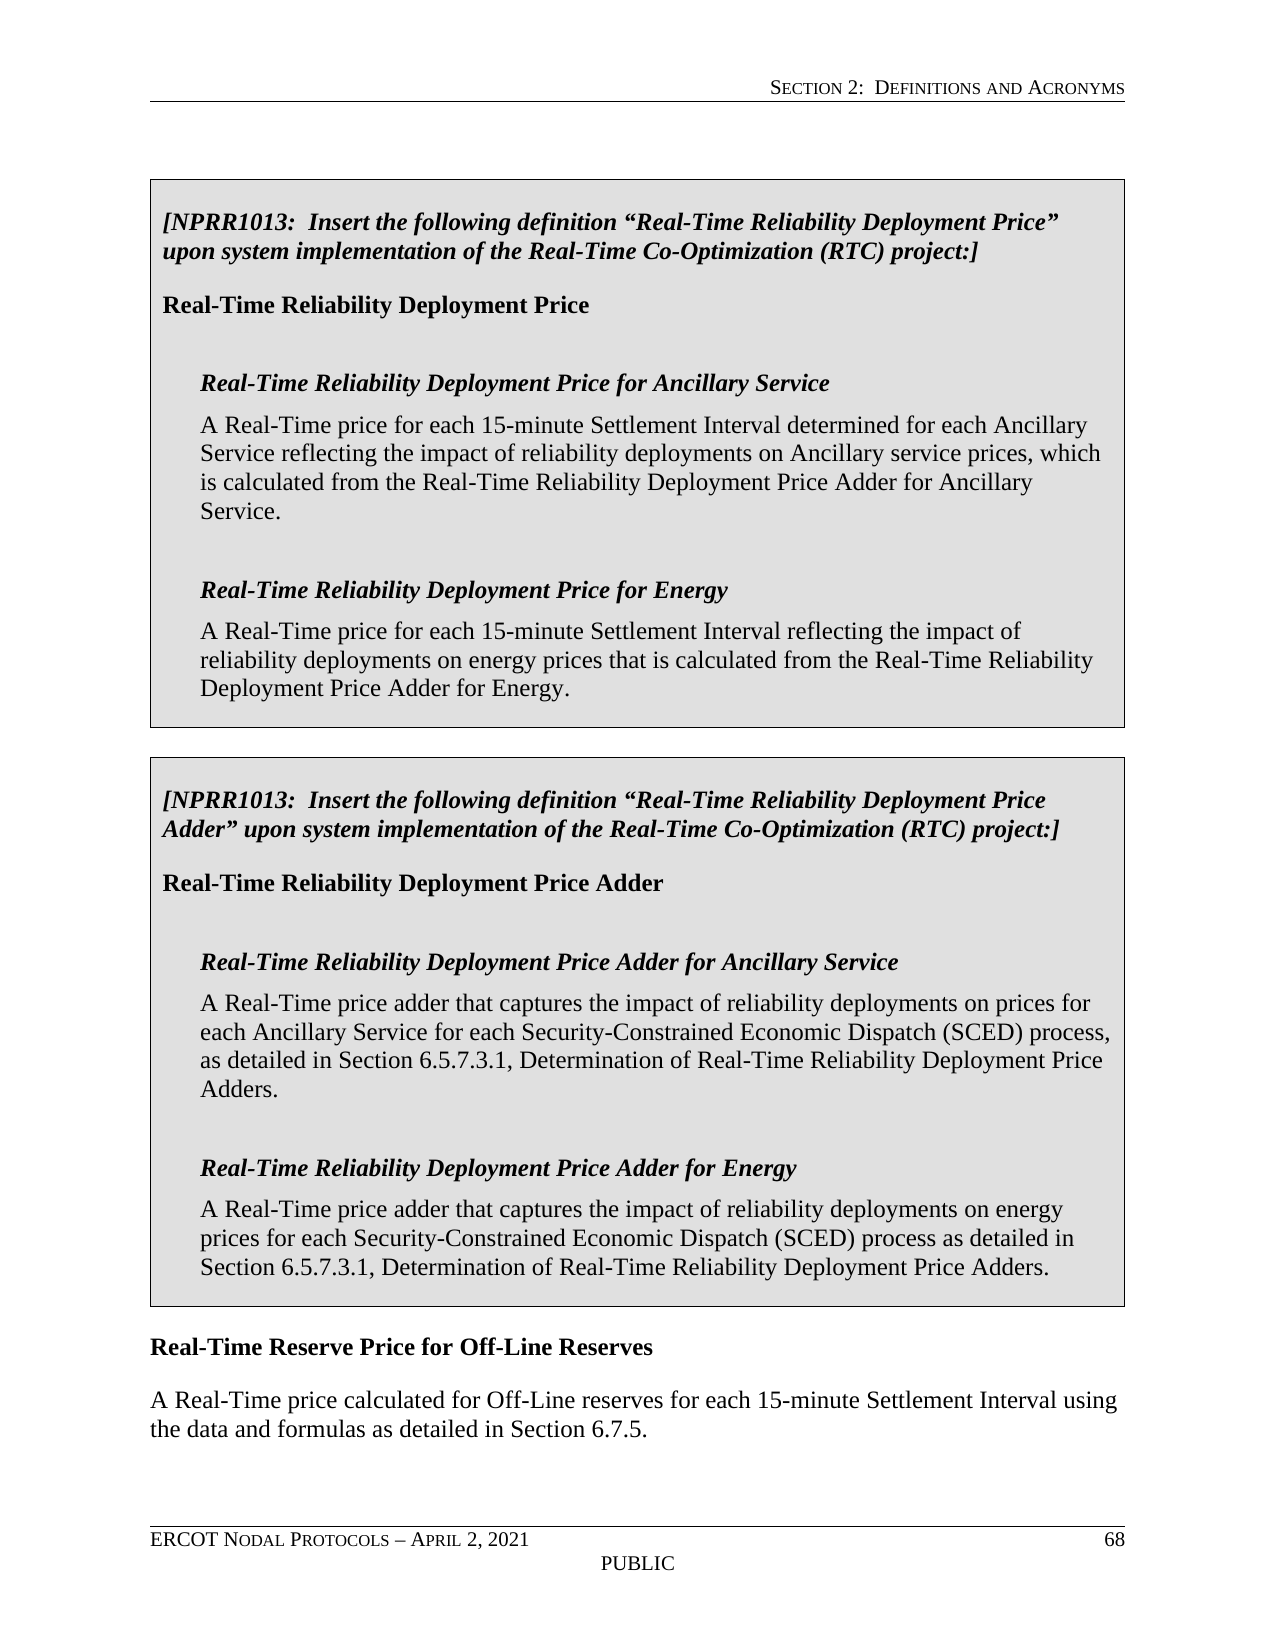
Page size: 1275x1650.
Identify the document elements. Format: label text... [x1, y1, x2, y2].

table_header [NPRR1013: Insert the following definition “Real-Time Reliability Deployment Price” upon system implementation of the Real-Time Co-Optimization (RTC) project:] Real-Time Reliability Deployment Price Real-Time Reliability Deployment Price for Ancillary Service A Real-Time price for each 15-minute Settlement Interval determined for each Ancillary Service reflecting the impact of reliability deployments on Ancillary service prices, which is calculated from the Real-Time Reliability Deployment Price Adder for Ancillary Service. Real-Time Reliability Deployment Price for Energy A Real-Time price for each 15-minute Settlement Interval reflecting the impact of reliability deployments on energy prices that is calculated from the Real-Time Reliability Deployment Price Adder for Energy. [151, 180, 1124, 727]
table_header [NPRR1013: Insert the following definition “Real-Time Reliability Deployment Price Adder” upon system implementation of the Real-Time Co-Optimization (RTC) project:] Real-Time Reliability Deployment Price Adder Real-Time Reliability Deployment Price Adder for Ancillary Service A Real-Time price adder that captures the impact of reliability deployments on prices for each Ancillary Service for each Security-Constrained Economic Dispatch (SCED) process, as detailed in Section 6.5.7.3.1, Determination of Real-Time Reliability Deployment Price Adders. Real-Time Reliability Deployment Price Adder for Energy A Real-Time price adder that captures the impact of reliability deployments on energy prices for each Security-Constrained Economic Dispatch (SCED) process as detailed in Section 6.5.7.3.1, Determination of Real-Time Reliability Deployment Price Adders. [151, 758, 1124, 1306]
text Real-Time Reserve Price for Off-Line Reserves [150, 1332, 1125, 1360]
text A Real-Time price calculated for Off-Line reserves for each 15-minute Settlement Interval using the data and formulas as detailed in Section 6.7.5. [150, 1385, 1125, 1443]
